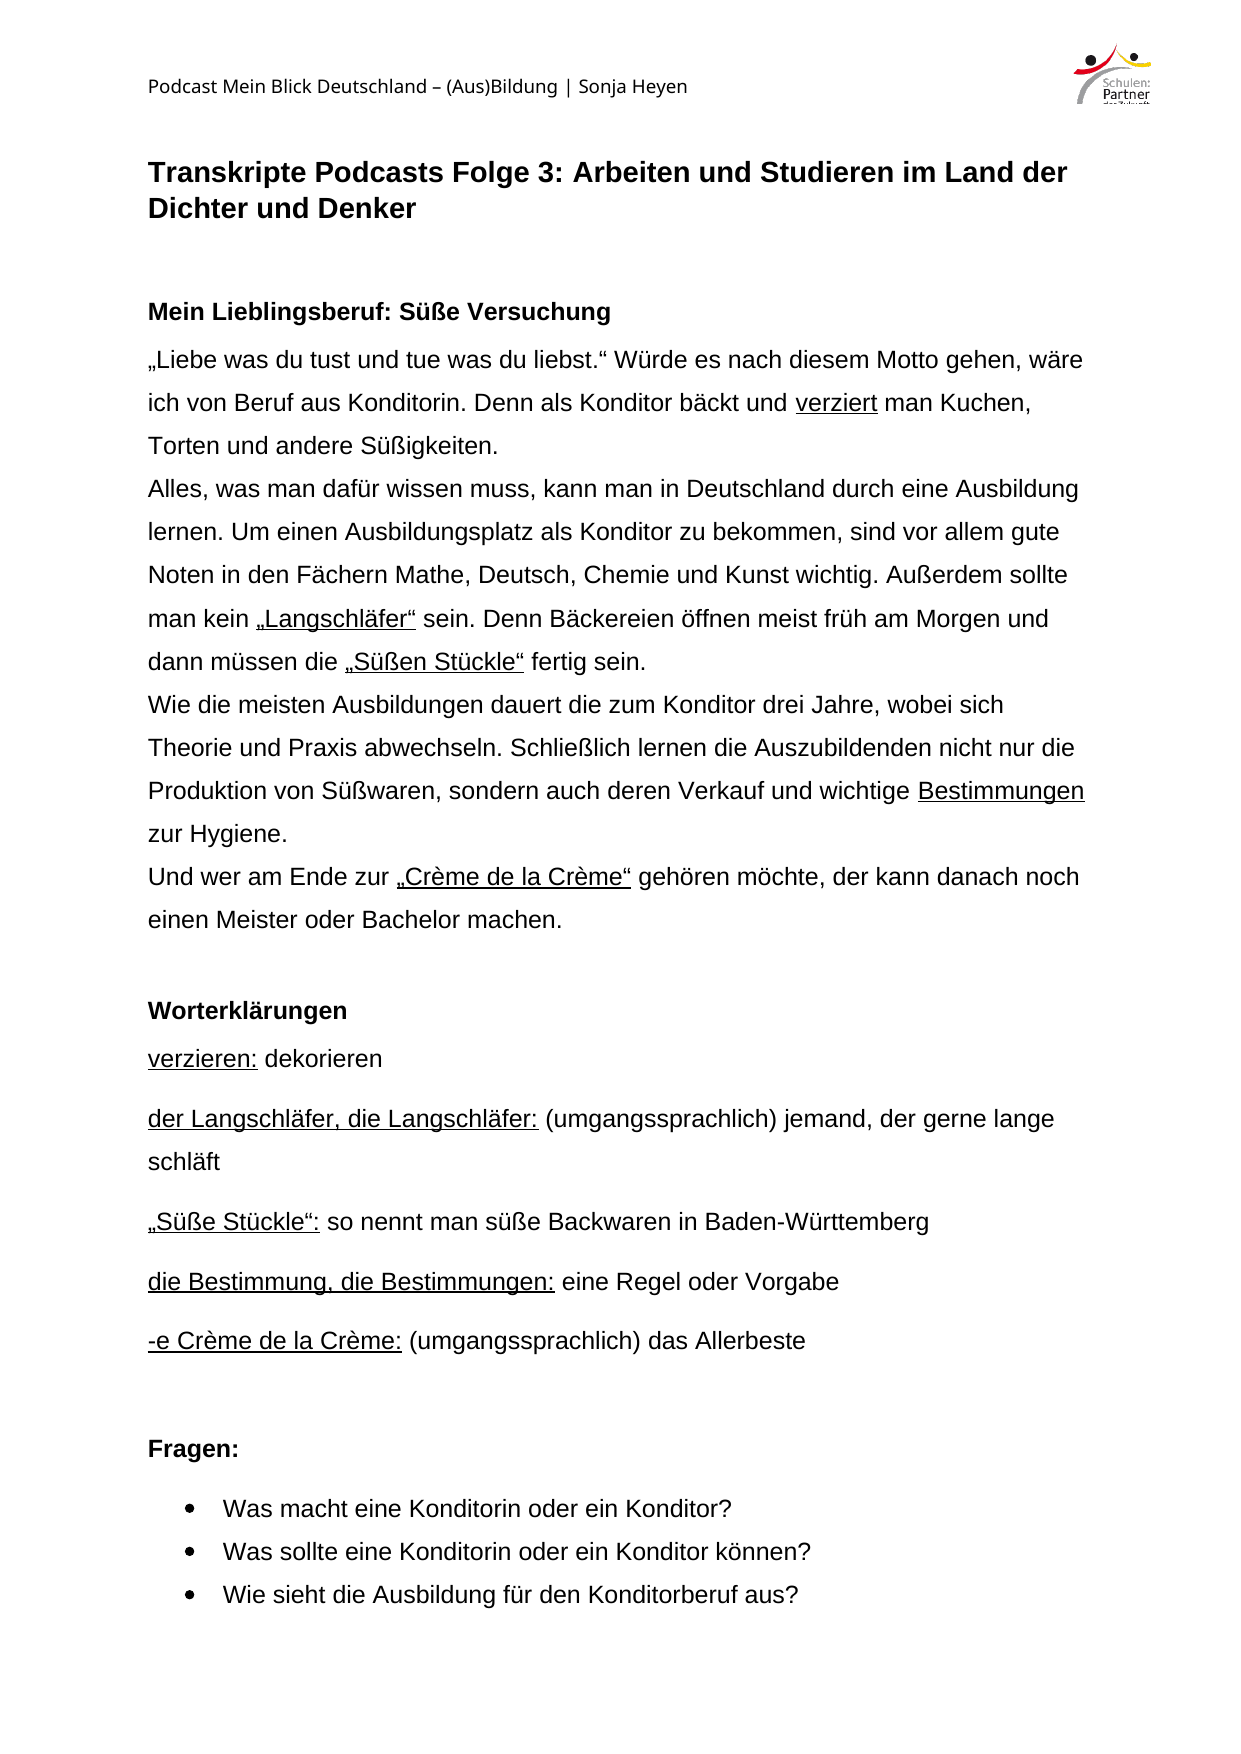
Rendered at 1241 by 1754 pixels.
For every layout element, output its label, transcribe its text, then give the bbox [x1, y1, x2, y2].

text verzieren: dekorieren [148, 1044, 1093, 1073]
list Was sollte eine Konditorin oder ein Konditor können? [185, 1537, 1093, 1566]
text Mein Lieblingsberuf: Süße Versuchung [148, 297, 1093, 326]
picture [1072, 43, 1151, 103]
text „Liebe was du tust und tue was du liebst.“ Würde es nach diesem Motto gehen, wäre ich von Beruf aus Konditorin. Denn als Konditor bäckt und verziert man Kuchen, Torten und andere Süßigkeiten. [148, 345, 1093, 460]
text Fragen: [148, 1434, 1093, 1462]
text -e Crème de la Crème: (umgangssprachlich) das Allerbeste [148, 1326, 1093, 1355]
text Wie die meisten Ausbildungen dauert die zum Konditor drei Jahre, wobei sich Theorie und Praxis abwechseln. Schließlich lernen die Auszubildenden nicht nur die Produktion von Süßwaren, sondern auch deren Verkauf und wichtige Bestimmungen zur Hygiene. [148, 690, 1093, 848]
list Wie sieht die Ausbildung für den Konditorberuf aus? [185, 1580, 1093, 1609]
text Und wer am Ende zur „Crème de la Crème“ gehören möchte, der kann danach noch einen Meister oder Bachelor machen. [148, 862, 1093, 934]
list Was macht eine Konditorin oder ein Konditor? [185, 1493, 1093, 1522]
text Alles, was man dafür wissen muss, kann man in Deutschland durch eine Ausbildung lernen. Um einen Ausbildungsplatz als Konditor zu bekommen, sind vor allem gute Noten in den Fächern Mathe, Deutsch, Chemie und Kunst wichtig. Außerdem sollte man kein „Langschläfer“ sein. Denn Bäckereien öffnen meist früh am Morgen und dann müssen die „Süßen Stückle“ fertig sein. [148, 474, 1093, 675]
text der Langschläfer, die Langschläfer: (umgangssprachlich) jemand, der gerne lange schläft [148, 1104, 1093, 1176]
text Worterklärungen [148, 996, 1093, 1025]
text die Bestimmung, die Bestimmungen: eine Regel oder Vorgabe [148, 1266, 1093, 1295]
text „Süße Stückle“: so nennt man süße Backwaren in Baden-Württemberg [148, 1207, 1093, 1235]
text Transkripte Podcasts Folge 3: Arbeiten und Studieren im Land der Dichter und Denker [148, 155, 1093, 225]
